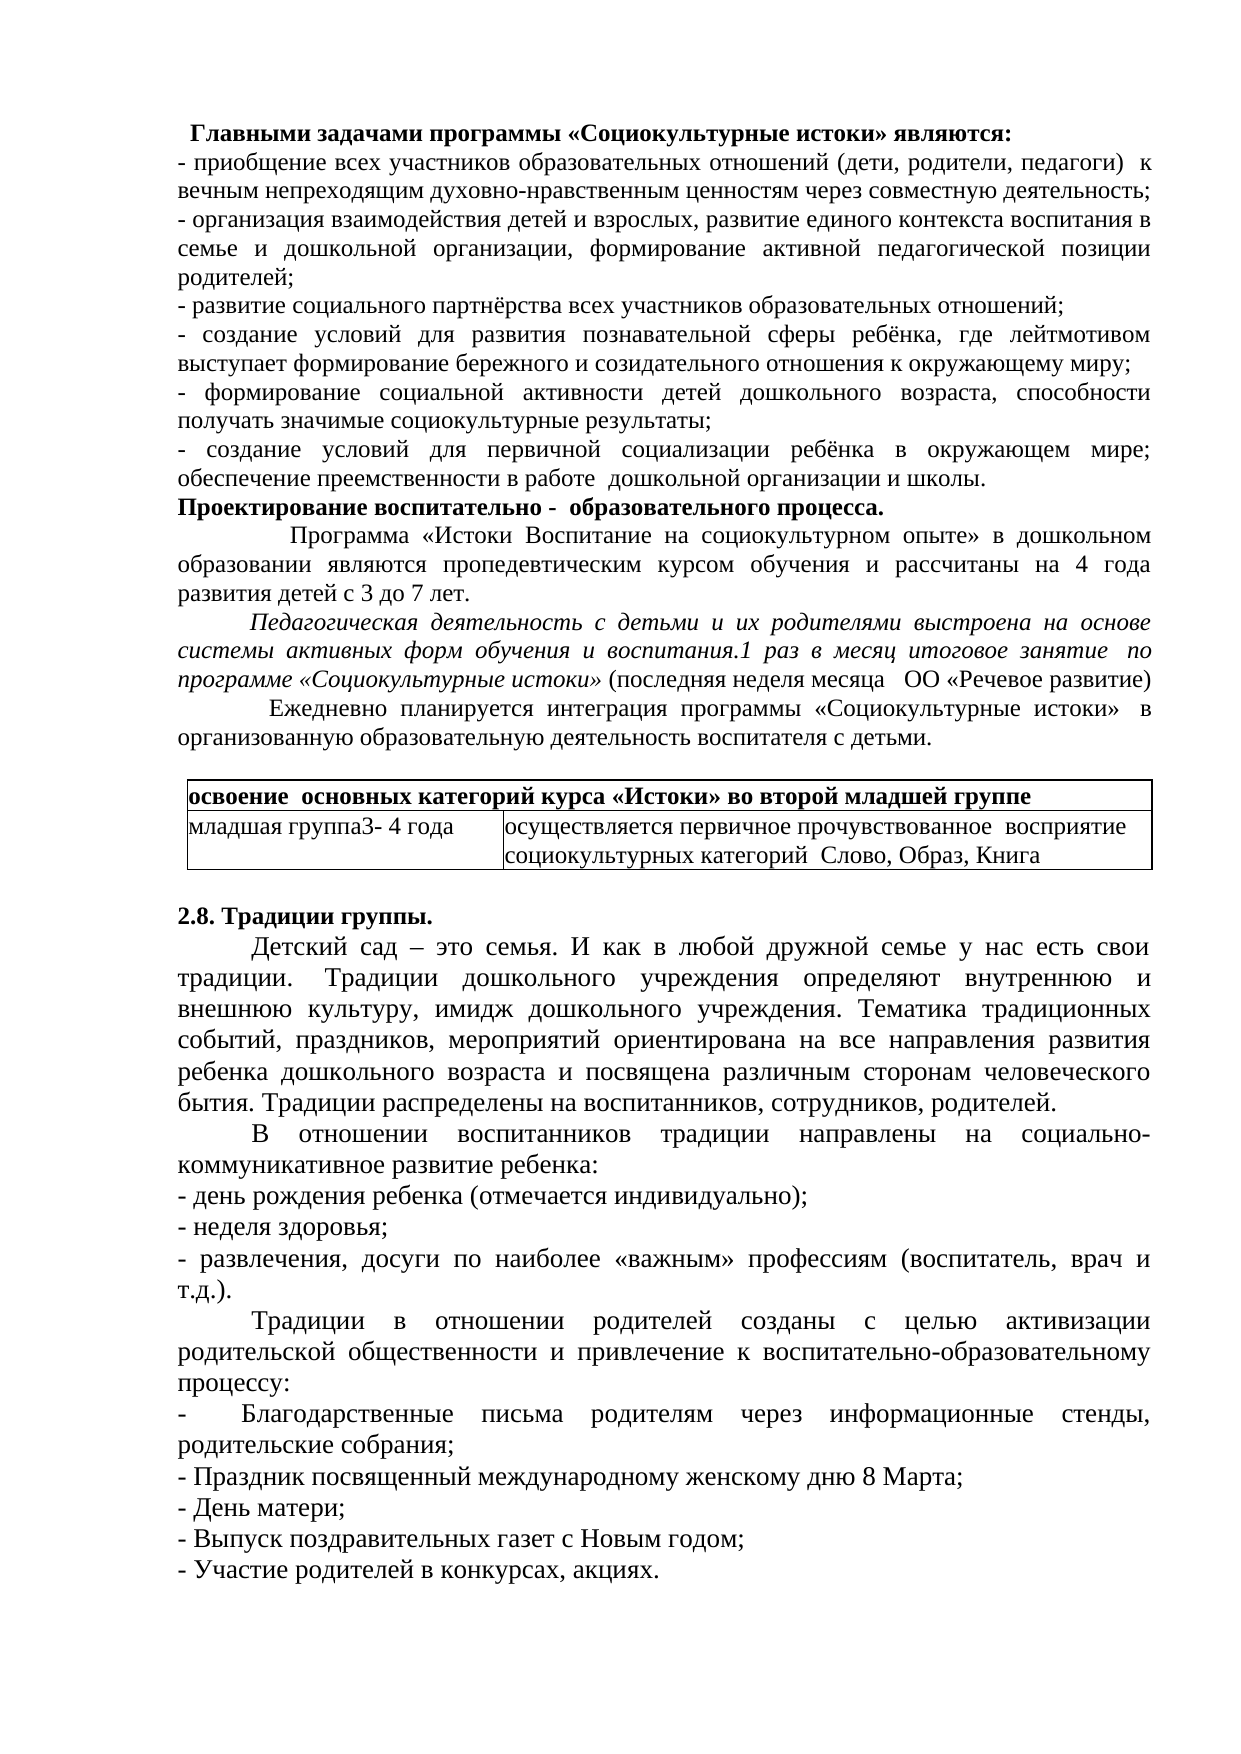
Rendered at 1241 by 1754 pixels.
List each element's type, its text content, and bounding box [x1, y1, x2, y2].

text Ежедневно планируется интеграция программы «Социокультурные истоки» в организованную образовательную деятельность воспитателя с детьми. [177, 693, 1152, 751]
text Традиции в отношении родителей созданы с целью активизации родительской общественности и привлечение к воспитательно-образовательному процессу: [177, 1304, 1152, 1397]
text Проектирование воспитательно - образовательного процесса. [177, 492, 1152, 521]
text Педагогическая деятельность с детьми и их родителями выстроена на основе системы активных форм обучения и воспитания.1 раз в месяц итоговое занятие по программе «Социокультурные истоки» (последняя неделя месяца ОО «Речевое развитие) [177, 607, 1152, 693]
text - развлечения, досуги по наиболее «важным» профессиям (воспитатель, врач и т.д.). [177, 1242, 1152, 1304]
text - Участие родителей в конкурсах, акциях. [177, 1553, 1152, 1584]
text Программа «Истоки Воспитание на социокультурном опыте» в дошкольном образовании являются пропедевтическим курсом обучения и рассчитаны на 4 года развития детей с 3 до 7 лет. [177, 521, 1152, 607]
text Детский сад – это семья. И как в любой дружной семье у нас есть свои традиции. Традиции дошкольного учреждения определяют внутреннюю и внешнюю культуру, имидж дошкольного учреждения. Тематика традиционных событий, праздников, мероприятий ориентирована на все направления развития ребенка дошкольного возраста и посвящена различным сторонам человеческого бытия. Традиции распределены на воспитанников, сотрудников, родителей. [177, 930, 1152, 1117]
table_cell осуществляется первичное прочувствованное восприятие социокультурных категорий Слово, Образ, Книга [504, 811, 1151, 869]
text - день рождения ребенка (отмечается индивидуально); [177, 1179, 1152, 1211]
text - создание условий для развития познавательной сферы ребёнка, где лейтмотивом выступает формирование бережного и созидательного отношения к окружающему миру; [177, 319, 1152, 377]
text - формирование социальной активности детей дошкольного возраста, способности получать значимые социокультурные результаты; [177, 377, 1152, 434]
text 2.8. Традиции группы. [177, 901, 1152, 930]
text - День матери; [177, 1491, 1152, 1522]
text - неделя здоровья; [177, 1211, 1152, 1242]
text - Праздник посвященный международному женскому дню 8 Марта; [177, 1460, 1152, 1491]
text - организация взаимодействия детей и взрослых, развитие единого контекста воспитания в семье и дошкольной организации, формирование активной педагогической позиции родителей; [177, 204, 1152, 291]
table_cell младшая группа3- 4 года [188, 811, 503, 869]
text Главными задачами программы «Социокультурные истоки» являются: [177, 118, 1152, 147]
text - Выпуск поздравительных газет с Новым годом; [177, 1522, 1152, 1553]
text - Благодарственные письма родителям через информационные стенды, родительские собрания; [177, 1397, 1152, 1460]
text - приобщение всех участников образовательных отношений (дети, родители, педагоги) к вечным непреходящим духовно-нравственным ценностям через совместную деятельность; [177, 147, 1152, 204]
text - создание условий для первичной социализации ребёнка в окружающем мире; обеспечение преемственности в работе дошкольной организации и школы. [177, 434, 1152, 492]
text В отношении воспитанников традиции направлены на социально-коммуникативное развитие ребенка: [177, 1117, 1152, 1179]
text - развитие социального партнёрства всех участников образовательных отношений; [177, 291, 1152, 319]
table_header освоение основных категорий курса «Истоки» во второй младшей группе [188, 781, 1151, 810]
